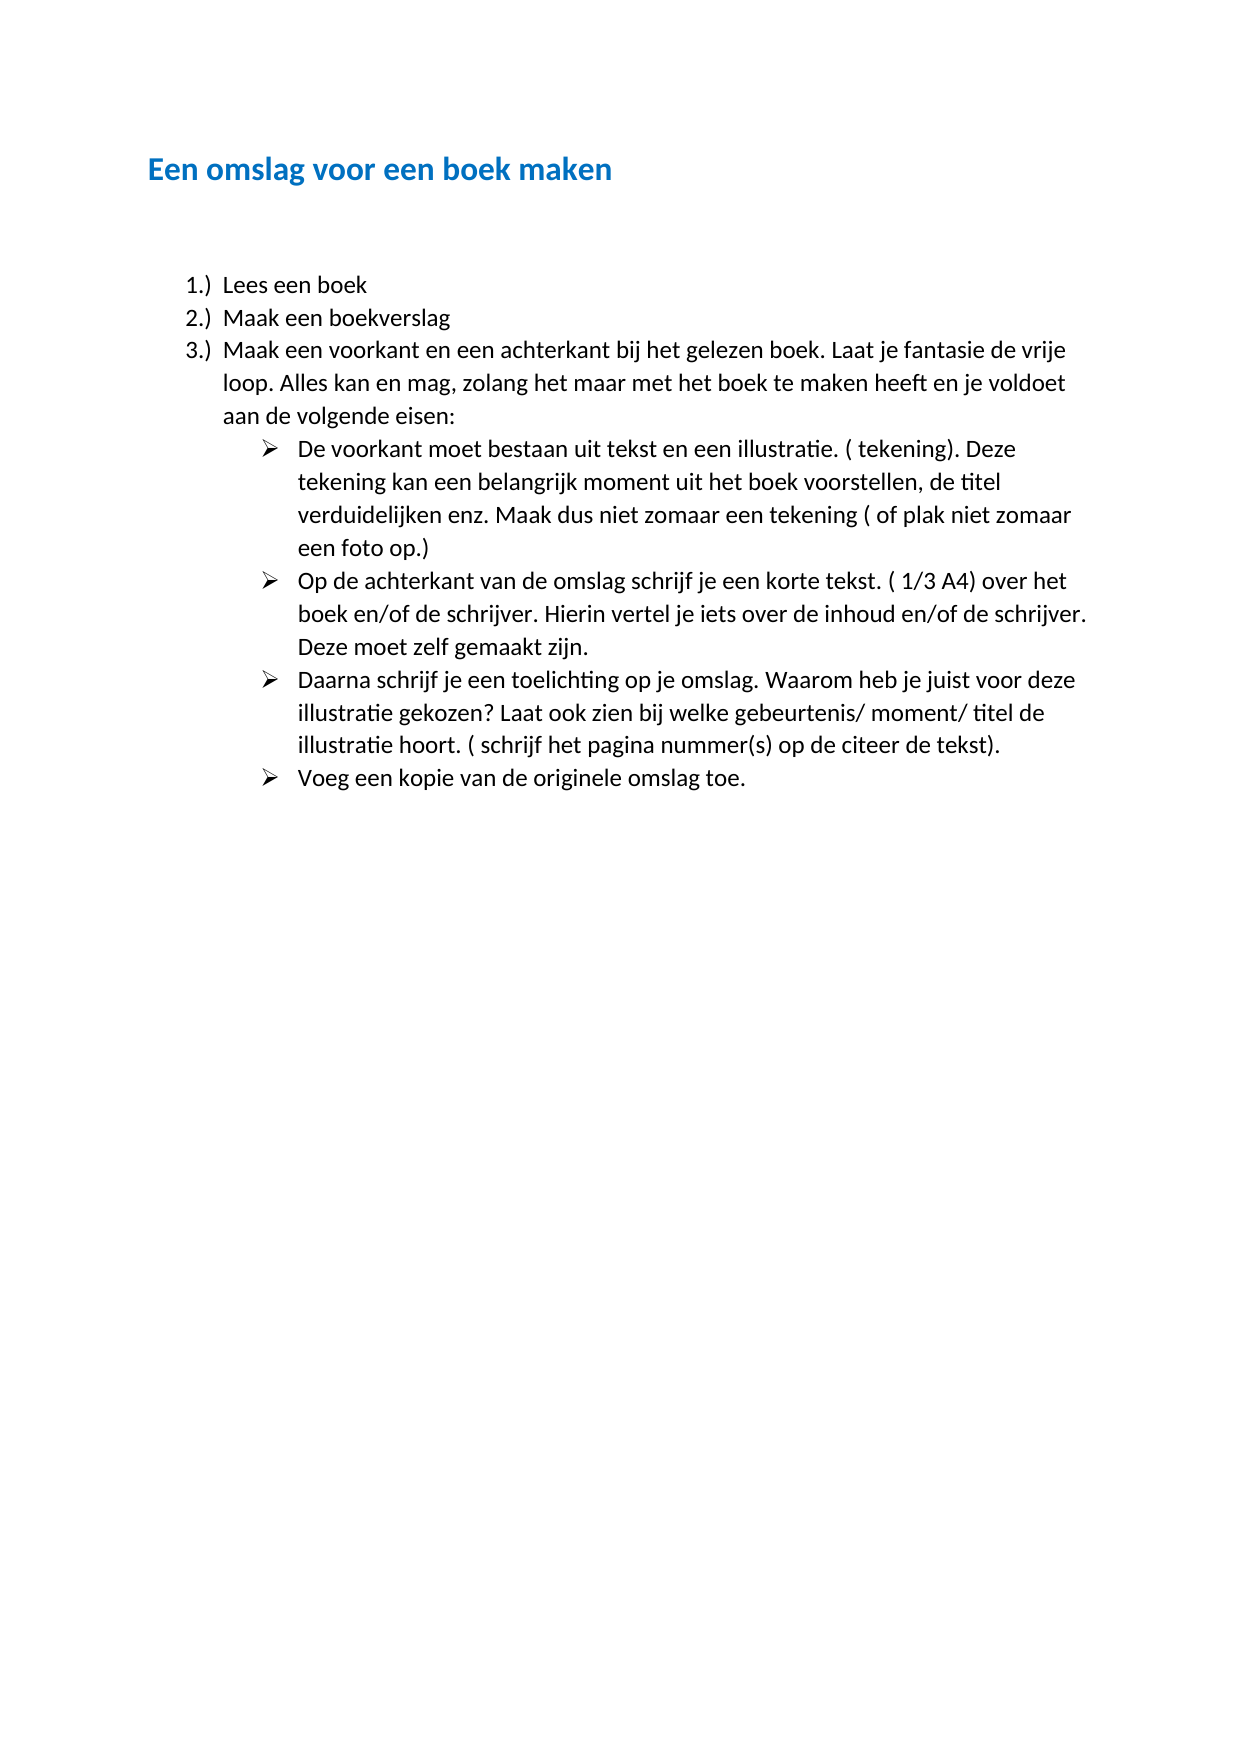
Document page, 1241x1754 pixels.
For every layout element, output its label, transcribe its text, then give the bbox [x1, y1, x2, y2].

list Voeg een kopie van de originele omslag toe. [260, 763, 1093, 793]
list Maak een voorkant en een achterkant bij het gelezen boek. Laat je fantasie de vrije loop. Alles kan en mag, zolang het maar met het boek te maken heeft en je voldoet aan de volgende eisen: [185, 335, 1093, 431]
list Lees een boek [185, 269, 1093, 299]
list De voorkant moet bestaan uit tekst en een illustratie. ( tekening). Deze tekening kan een belangrijk moment uit het boek voorstellen, de titel verduidelijken enz. Maak dus niet zomaar een tekening ( of plak niet zomaar een foto op.) [260, 433, 1093, 563]
text Een omslag voor een boek maken [148, 148, 1093, 188]
list Daarna schrijf je een toelichting op je omslag. Waarom heb je juist voor deze illustratie gekozen? Laat ook zien bij welke gebeurtenis/ moment/ titel de illustratie hoort. ( schrijf het pagina nummer(s) op de citeer de tekst). [260, 664, 1093, 760]
list Op de achterkant van de omslag schrijf je een korte tekst. ( 1/3 A4) over het boek en/of de schrijver. Hierin vertel je iets over de inhoud en/of de schrijver. Deze moet zelf gemaakt zijn. [260, 565, 1093, 661]
list Maak een boekverslag [185, 302, 1093, 332]
